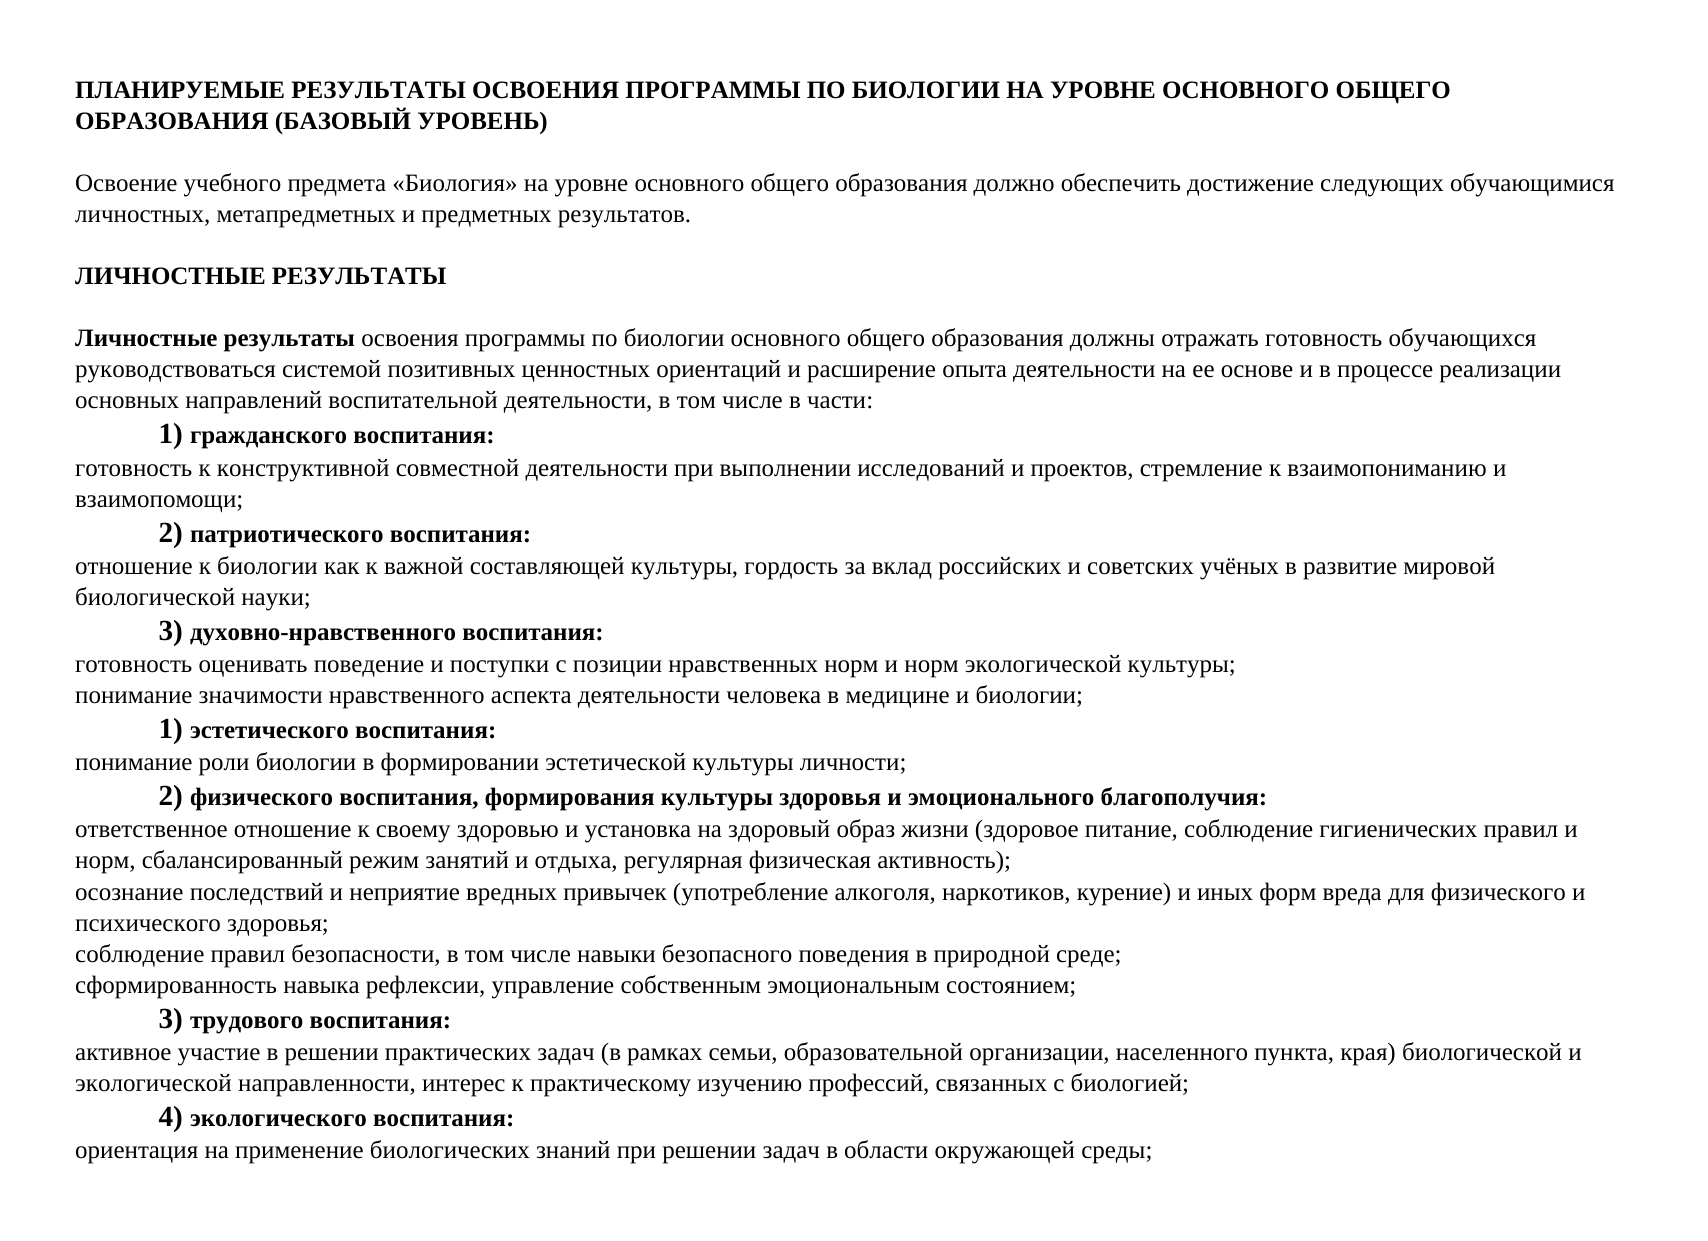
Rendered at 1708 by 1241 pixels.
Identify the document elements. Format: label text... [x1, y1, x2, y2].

list физического воспитания, формирования культуры здоровья и эмоционального благополучия: [158, 778, 1632, 812]
text активное участие в решении практических задач (в рамках семьи, образовательной организации, населенного пункта, края) биологической и экологической направленности, интерес к практическому изучению профессий, связанных с биологией; [75, 1037, 1632, 1097]
text ПЛАНИРУЕМЫЕ РЕЗУЛЬТАТЫ ОСВОЕНИЯ ПРОГРАММЫ ПО БИОЛОГИИ НА УРОВНЕ ОСНОВНОГО ОБЩЕГО ОБРАЗОВАНИЯ (БАЗОВЫЙ УРОВЕНЬ) [75, 75, 1632, 135]
text ответственное отношение к своему здоровью и установка на здоровый образ жизни (здоровое питание, соблюдение гигиенических правил и норм, сбалансированный режим занятий и отдыха, регулярная физическая активность); [75, 814, 1632, 874]
list эстетического воспитания: [158, 711, 1632, 745]
text отношение к биологии как к важной составляющей культуры, гордость за вклад российских и советских учёных в развитие мировой биологической науки; [75, 551, 1632, 611]
text готовность оценивать поведение и поступки с позиции нравственных норм и норм экологической культуры; [75, 649, 1632, 678]
list экологического воспитания: [158, 1099, 1632, 1132]
list духовно-нравственного воспитания: [158, 613, 1632, 646]
text соблюдение правил безопасности, в том числе навыки безопасного поведения в природной среде; [75, 939, 1632, 967]
text сформированность навыка рефлексии, управление собственным эмоциональным состоянием; [75, 970, 1632, 998]
list гражданского воспитания: [158, 416, 1632, 450]
text понимание значимости нравственного аспекта деятельности человека в медицине и биологии; [75, 680, 1632, 709]
text осознание последствий и неприятие вредных привычек (употребление алкоголя, наркотиков, курение) и иных форм вреда для физического и психического здоровья; [75, 877, 1632, 936]
text Личностные результаты освоения программы по биологии основного общего образования должны отражать готовность обучающихся руководствоваться системой позитивных ценностных ориентаций и расширение опыта деятельности на ее основе и в процессе реализации основных направлений воспитательной деятельности, в том числе в части: [75, 323, 1632, 414]
text Освоение учебного предмета «Биология» на уровне основного общего образования должно обеспечить достижение следующих обучающимися личностных, метапредметных и предметных результатов. [75, 168, 1632, 228]
text понимание роли биологии в формировании эстетической культуры личности; [75, 747, 1632, 776]
text ЛИЧНОСТНЫЕ РЕЗУЛЬТАТЫ [75, 261, 1632, 290]
text готовность к конструктивной совместной деятельности при выполнении исследований и проектов, стремление к взаимопониманию и взаимопомощи; [75, 453, 1632, 512]
text ориентация на применение биологических знаний при решении задач в области окружающей среды; [75, 1135, 1632, 1164]
list патриотического воспитания: [158, 515, 1632, 548]
list трудового воспитания: [158, 1001, 1632, 1034]
